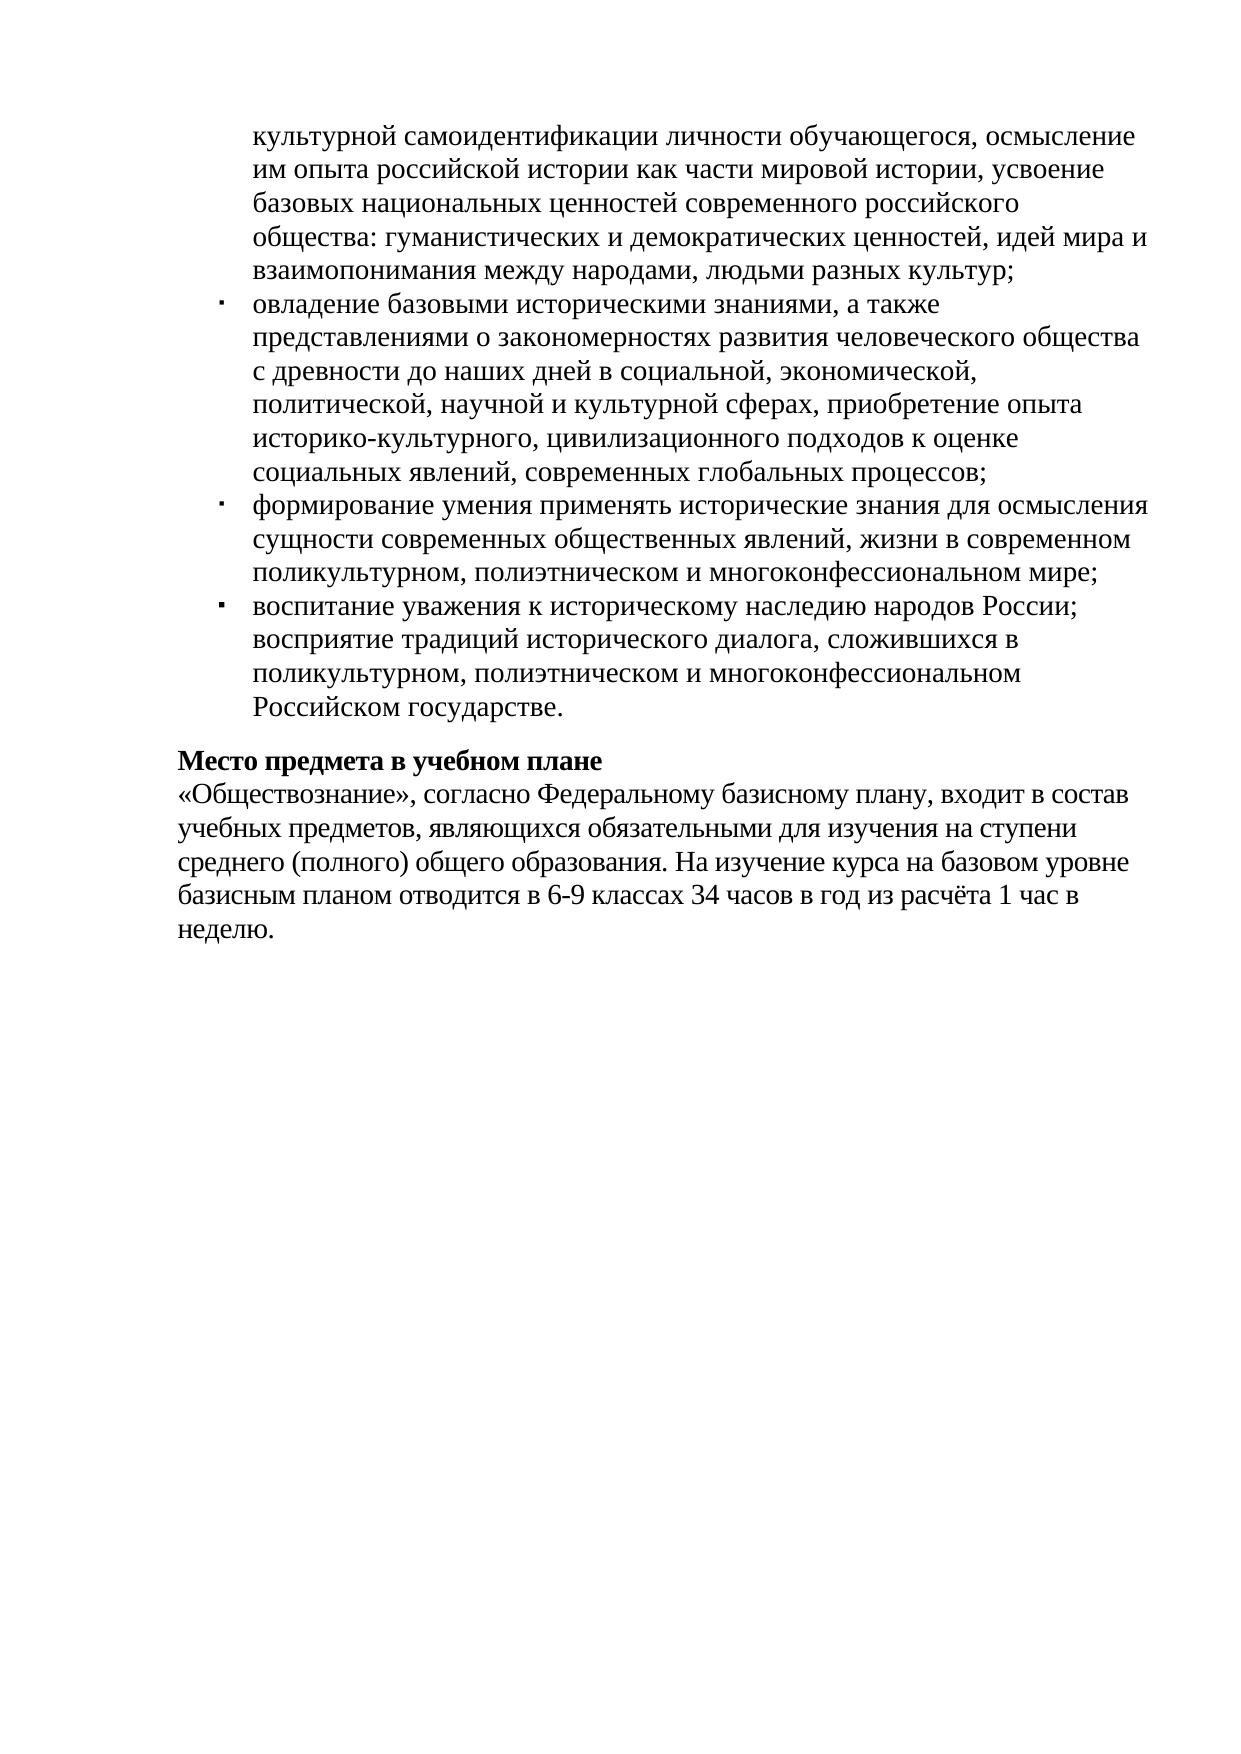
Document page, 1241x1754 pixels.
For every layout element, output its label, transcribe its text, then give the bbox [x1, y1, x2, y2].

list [215, 118, 1152, 286]
list овладение базовыми историческими знаниями, а также представлениями о закономерностях развития человеческого общества с древности до наших дней в социальной, экономической, политической, научной и культурной сферах, приобретение опыта историко-культурного, цивилизационного подходов к оценке социальных явлений, современных глобальных процессов; [215, 286, 1152, 487]
text «Обществознание», согласно Федеральному базисному плану, входит в состав учебных предметов, являющихся обязательными для изучения на ступени среднего (полного) общего образования. На изучение курса на базовом уровне базисным планом отводится в 6-9 классах 34 часов в год из расчёта 1 час в неделю. [177, 777, 1152, 944]
list воспитание уважения к историческому наследию народов России; восприятие традиций исторического диалога, сложившихся в поликультурном, полиэтническом и многоконфессиональном Российском государстве. [215, 588, 1152, 722]
text Место предмета в учебном плане [177, 743, 1152, 777]
list формирование умения применять исторические знания для осмысления сущности современных общественных явлений, жизни в современном поликультурном, полиэтническом и многоконфессиональном мире; [215, 487, 1152, 588]
